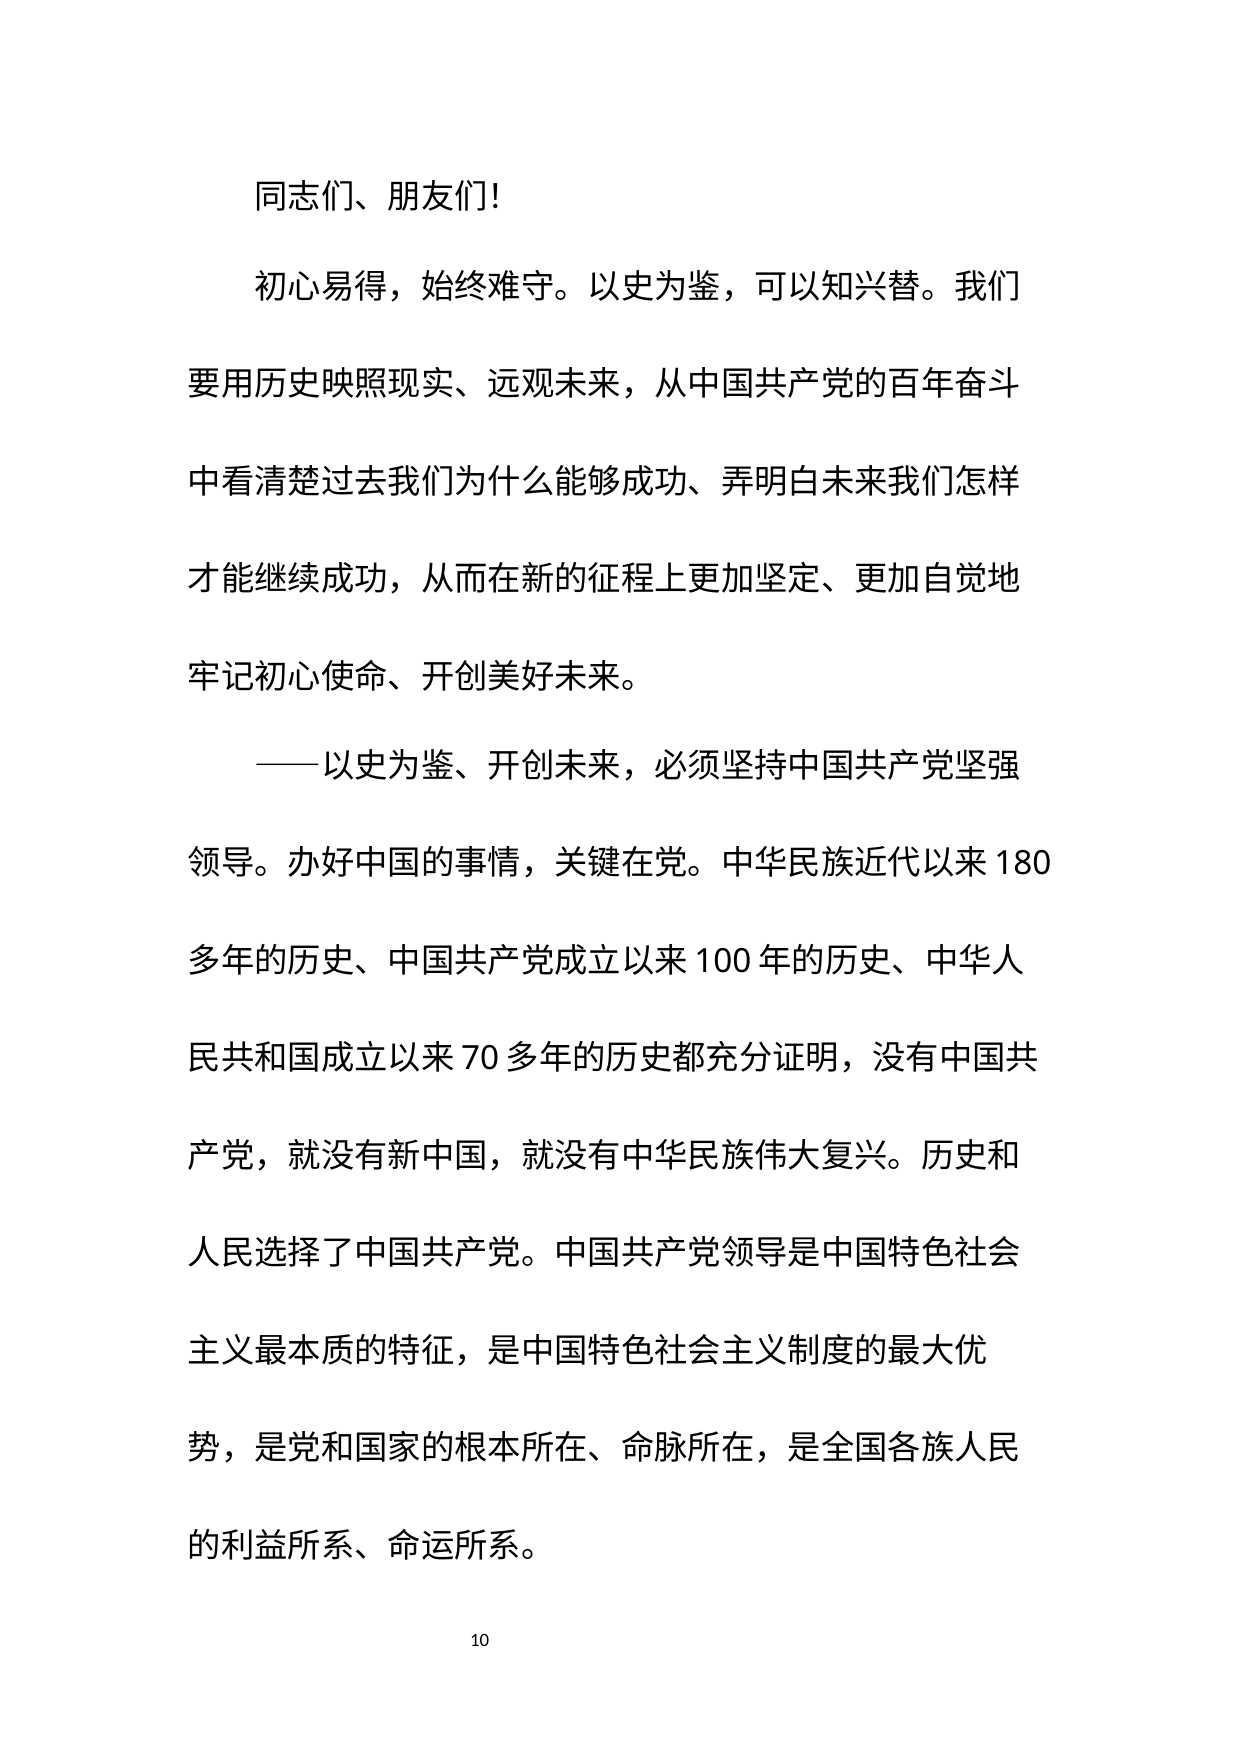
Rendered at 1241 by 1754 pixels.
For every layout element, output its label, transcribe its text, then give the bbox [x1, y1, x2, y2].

text ——以史为鉴、开创未来，必须坚持中国共产党坚强领导。办好中国的事情，关键在党。中华民族近代以来180多年的历史、中国共产党成立以来100年的历史、中华人民共和国成立以来70多年的历史都充分证明，没有中国共产党，就没有新中国，就没有中华民族伟大复兴。历史和人民选择了中国共产党。中国共产党领导是中国特色社会主义最本质的特征，是中国特色社会主义制度的最大优势，是党和国家的根本所在、命脉所在，是全国各族人民的利益所系、命运所系。 [187, 730, 1053, 1575]
text 同志们、朋友们！ [187, 162, 1053, 227]
text 初心易得，始终难守。以史为鉴，可以知兴替。我们要用历史映照现实、远观未来，从中国共产党的百年奋斗中看清楚过去我们为什么能够成功、弄明白未来我们怎样才能继续成功，从而在新的征程上更加坚定、更加自觉地牢记初心使命、开创美好未来。 [187, 251, 1053, 706]
